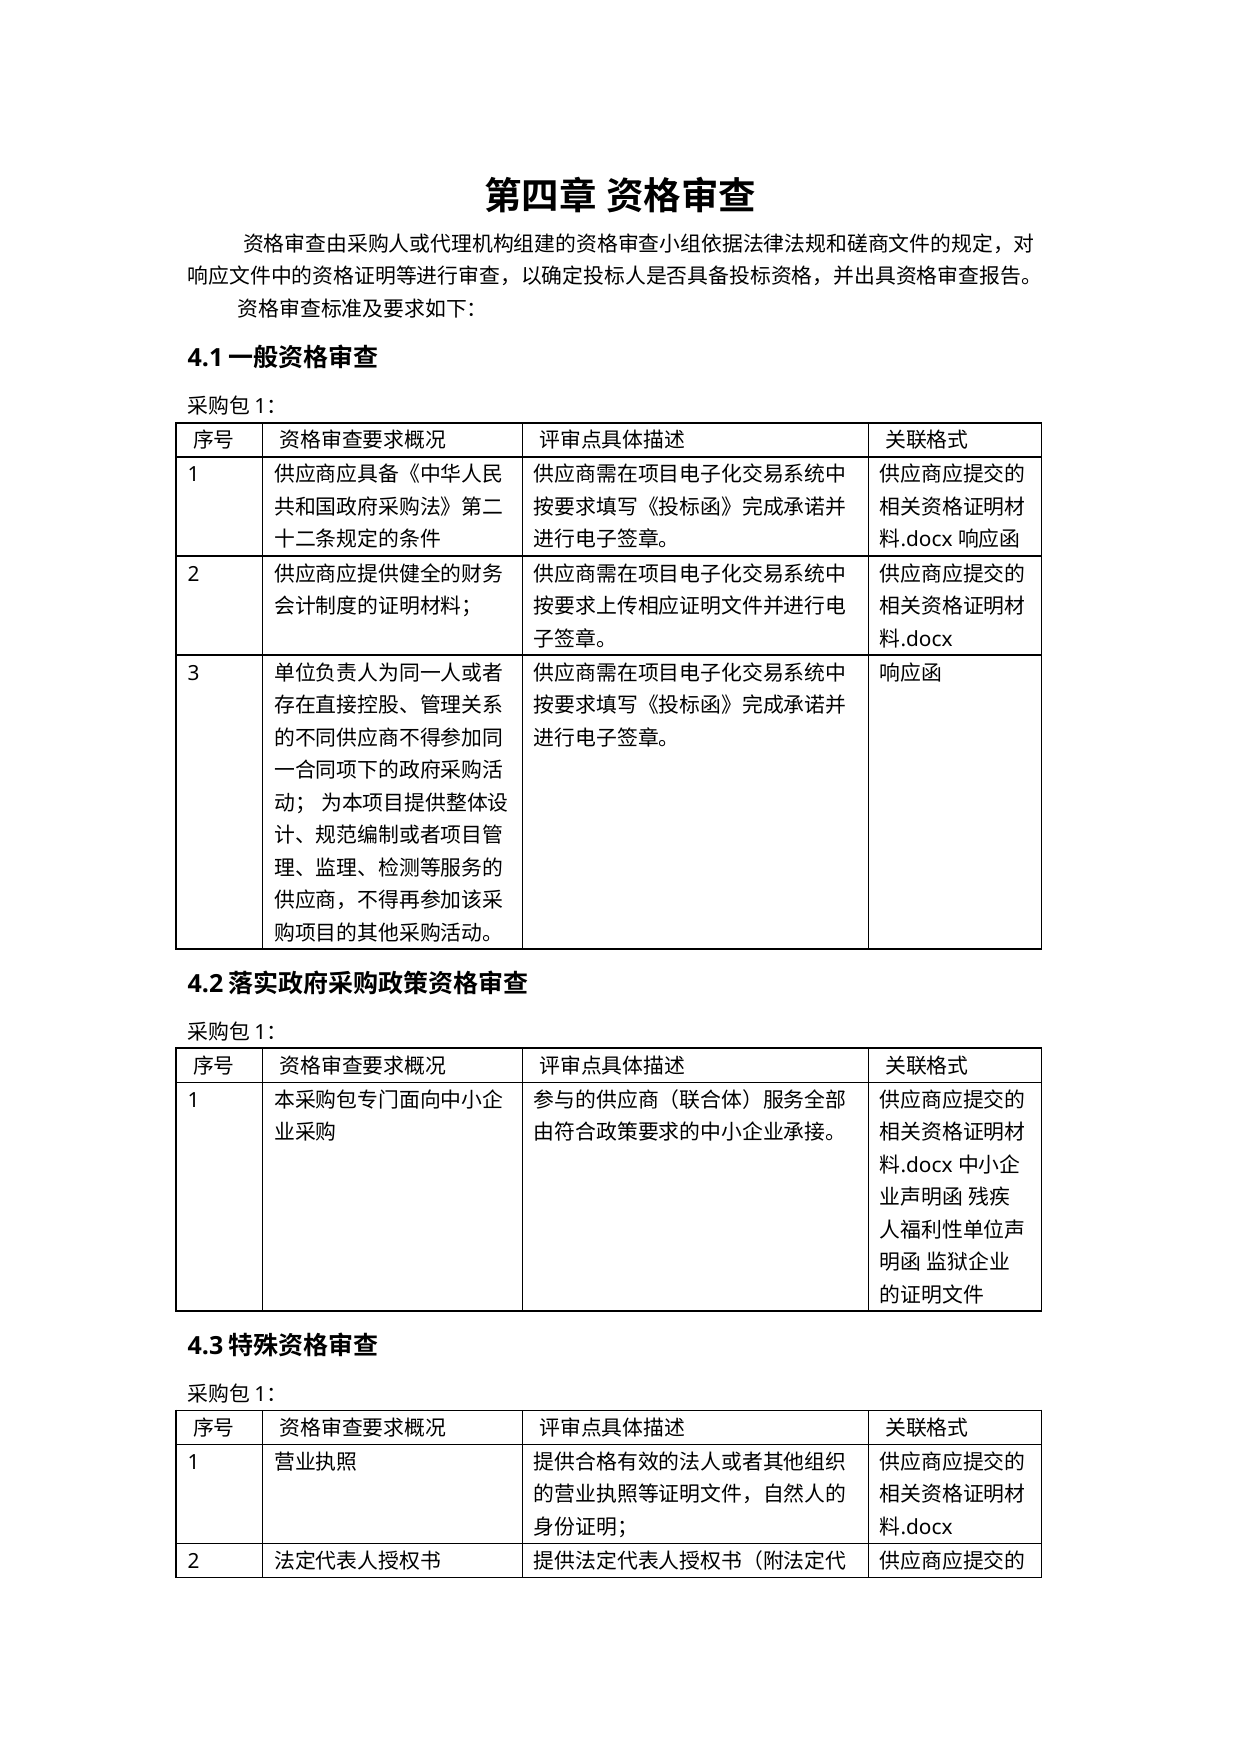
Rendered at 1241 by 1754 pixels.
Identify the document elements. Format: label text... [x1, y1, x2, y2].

table_cell 供应商需在项目电子化交易系统中按要求填写《投标函》完成承诺并进行电子签章。 [523, 458, 868, 555]
table_cell 本采购包专门面向中小企业采购 [263, 1083, 522, 1310]
table_header 序号 [177, 424, 262, 456]
text 资格审查标准及要求如下： [187, 292, 1053, 324]
text 资格审查由采购人或代理机构组建的资格审查小组依据法律法规和磋商文件的规定，对响应文件中的资格证明等进行审查，以确定投标人是否具备投标资格，并出具资格审查报告。 [187, 227, 1053, 292]
table_header 关联格式 [869, 424, 1041, 456]
table_cell 1 [177, 1083, 262, 1310]
table_cell 响应函 [869, 656, 1041, 948]
table_cell 1 [177, 458, 262, 555]
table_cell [523, 1544, 868, 1577]
table_header 序号 [177, 1049, 262, 1081]
table_cell 3 [177, 656, 262, 948]
text 采购包1： [187, 1377, 1053, 1409]
text 采购包1： [187, 389, 1053, 422]
table_cell 2 [177, 557, 262, 654]
table_cell 供应商应提交的相关资格证明材料.docx [869, 1445, 1041, 1543]
text 第四章 资格审查 [187, 162, 1053, 227]
table_cell 单位负责人为同一人或者存在直接控股、管理关系的不同供应商不得参加同一合同项下的政府采购活动； 为本项目提供整体设计、规范编制或者项目管理、监理、检测等服务的供应商，不得再参加该采购项目的其他采购活动。 [263, 656, 522, 948]
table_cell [869, 1544, 1041, 1577]
table_cell 2 [177, 1544, 262, 1577]
table_cell 供应商需在项目电子化交易系统中按要求填写《投标函》完成承诺并进行电子签章。 [523, 656, 868, 948]
table_cell 供应商应具备《中华人民共和国政府采购法》第二十二条规定的条件 [263, 458, 522, 555]
table_header 序号 [177, 1411, 262, 1443]
text 4.1一般资格审查 [187, 324, 1053, 389]
table_header 评审点具体描述 [523, 424, 868, 456]
table_header 评审点具体描述 [523, 1411, 868, 1443]
text 4.2落实政府采购政策资格审查 [187, 950, 1053, 1015]
table_cell 供应商应提交的相关资格证明材料.docx 中小企业声明函 残疾人福利性单位声明函 监狱企业的证明文件 [869, 1083, 1041, 1310]
table_cell 营业执照 [263, 1445, 522, 1543]
table_cell 供应商应提交的相关资格证明材料.docx 响应函 [869, 458, 1041, 555]
table_cell 提供合格有效的法人或者其他组织的营业执照等证明文件，自然人的身份证明； [523, 1445, 868, 1543]
table_header 资格审查要求概况 [263, 1049, 522, 1081]
table_cell 供应商应提交的相关资格证明材料.docx [869, 557, 1041, 654]
text 4.3特殊资格审查 [187, 1312, 1053, 1377]
table_cell 供应商需在项目电子化交易系统中按要求上传相应证明文件并进行电子签章。 [523, 557, 868, 654]
table_header 资格审查要求概况 [263, 1411, 522, 1443]
table_header 关联格式 [869, 1411, 1041, 1443]
table_cell 供应商应提供健全的财务会计制度的证明材料； [263, 557, 522, 654]
table_cell 1 [177, 1445, 262, 1543]
text 采购包1： [187, 1015, 1053, 1047]
table_cell 参与的供应商（联合体）服务全部由符合政策要求的中小企业承接。 [523, 1083, 868, 1310]
table_cell 法定代表人授权书 [263, 1544, 522, 1577]
table_header 资格审查要求概况 [263, 424, 522, 456]
table_header 关联格式 [869, 1049, 1041, 1081]
table_header 评审点具体描述 [523, 1049, 868, 1081]
